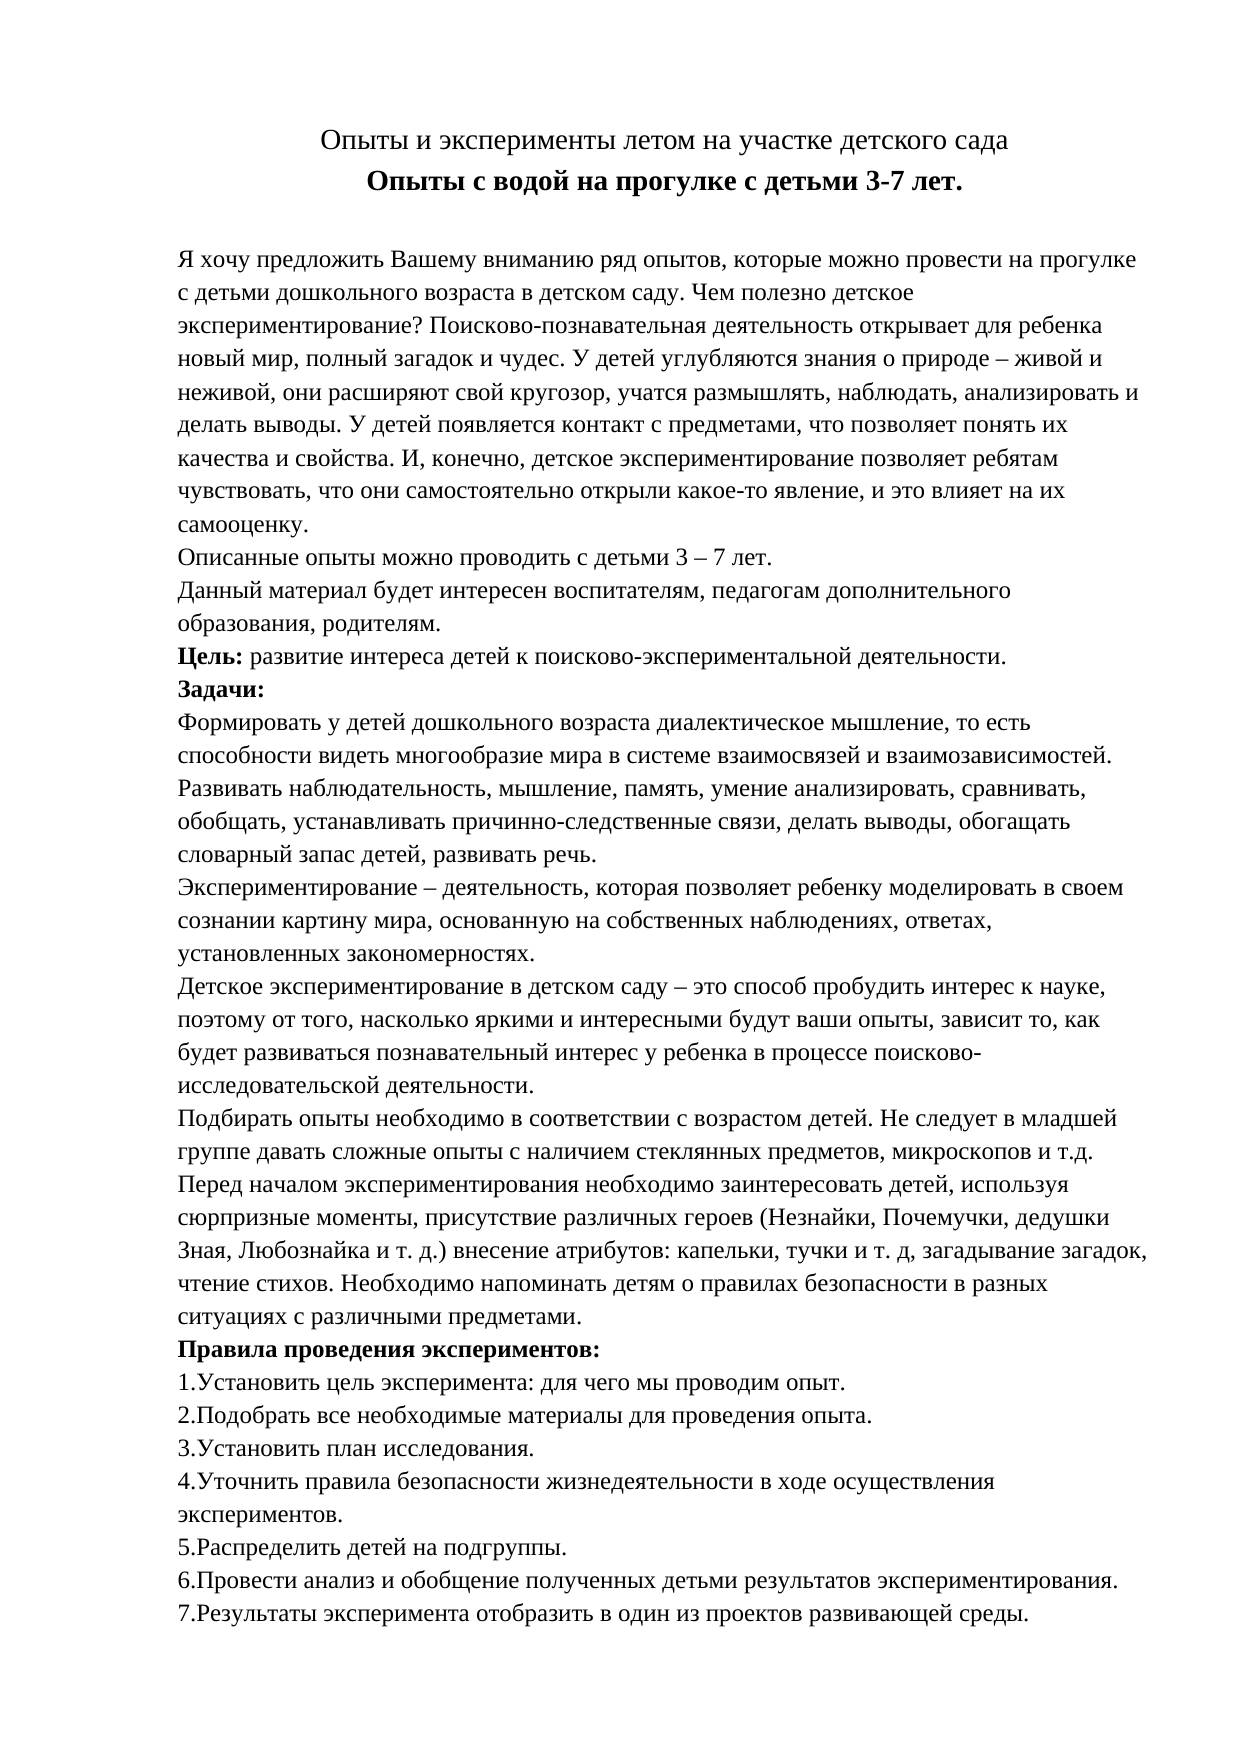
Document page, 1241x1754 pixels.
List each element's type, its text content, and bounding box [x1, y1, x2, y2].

text Опыты и эксперименты летом на участке детского сада [177, 118, 1152, 156]
text Опыты с водой на прогулке с детьми 3-7 лет. [177, 163, 1152, 197]
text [177, 213, 1152, 1627]
